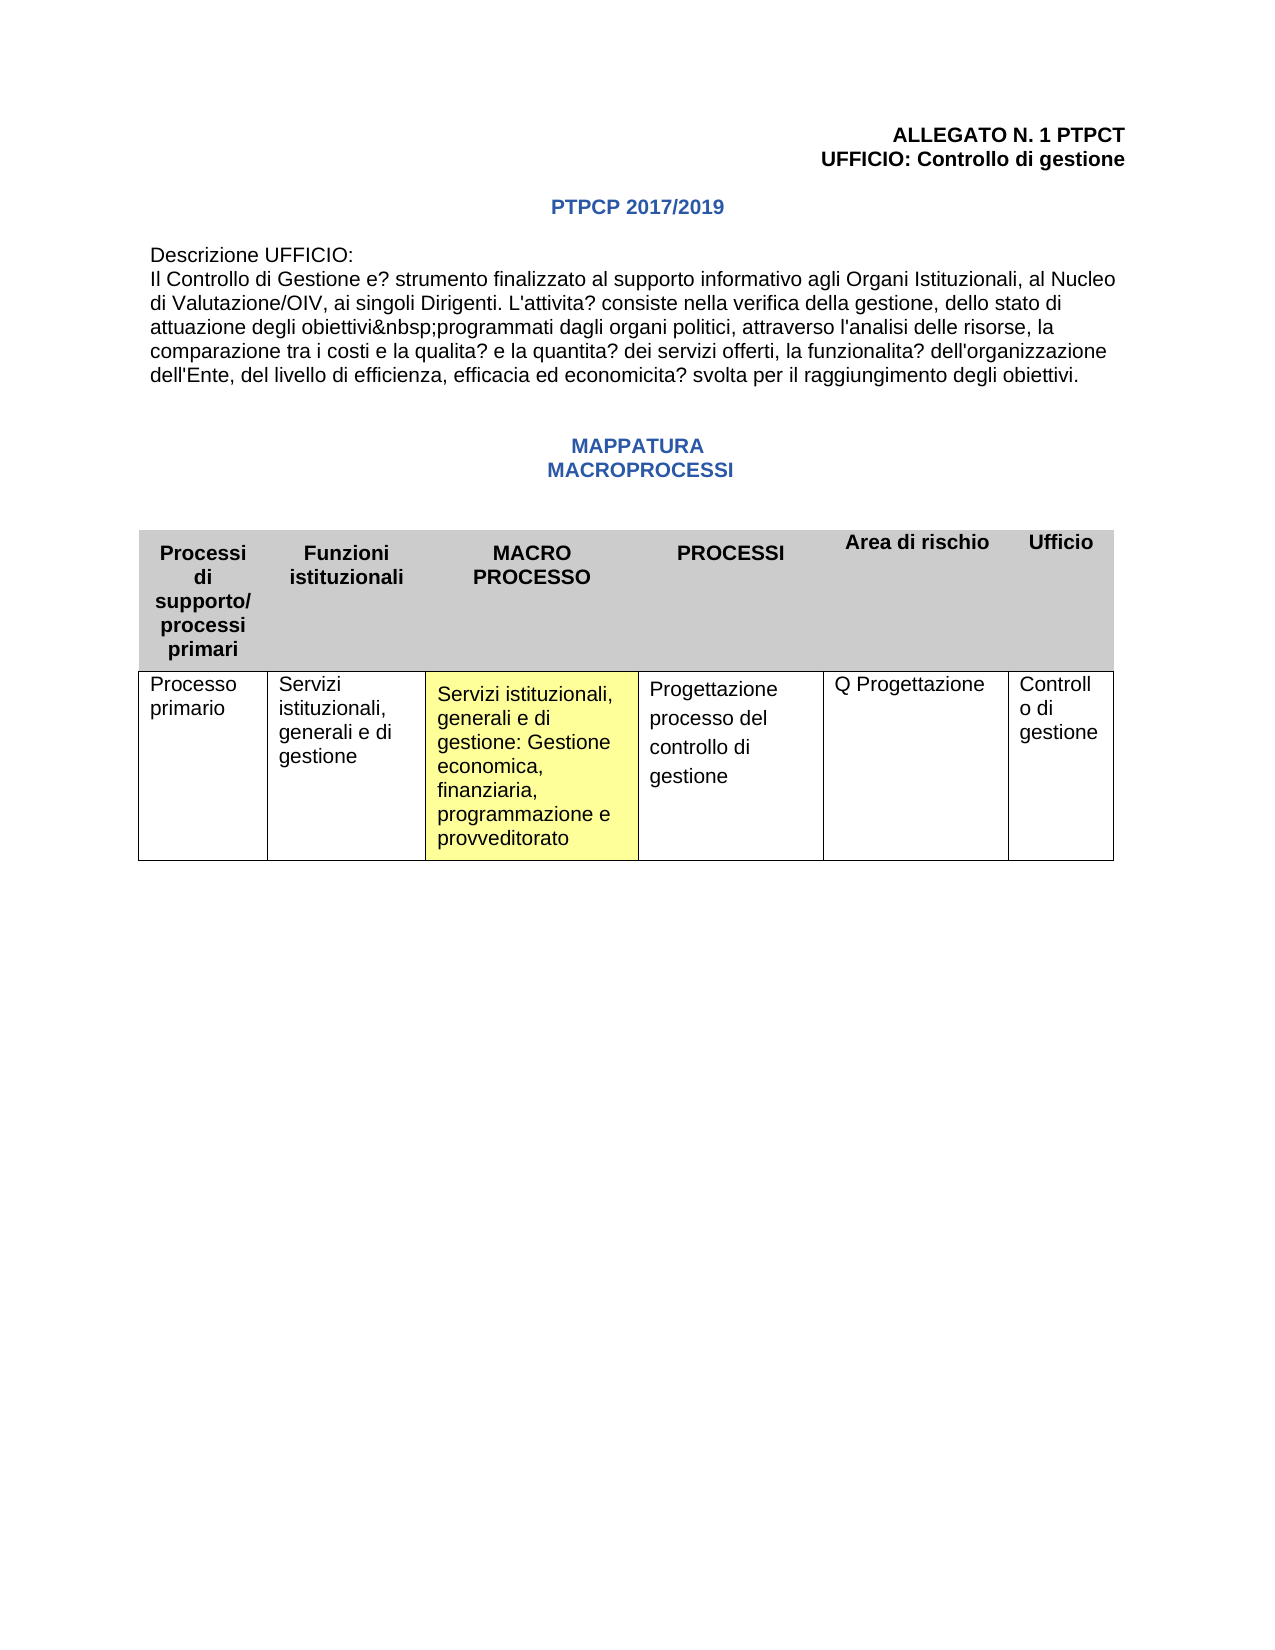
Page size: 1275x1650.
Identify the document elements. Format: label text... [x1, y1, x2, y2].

text Il Controllo di Gestione e? strumento finalizzato al supporto informativo agli Organi Istituzionali, al Nucleo di Valutazione/OIV, ai singoli Dirigenti. L'attivita? consiste nella verifica della gestione, dello stato di attuazione degli obiettivi&nbsp;programmati dagli organi politici, attraverso l'analisi delle risorse, la comparazione tra i costi e la qualita? e la quantita? dei servizi offerti, la funzionalita? dell'organizzazione dell'Ente, del livello di efficienza, efficacia ed economicita? svolta per il raggiungimento degli obiettivi. [150, 267, 1125, 386]
table_header Area di rischio [823, 530, 1008, 671]
table_cell Progettazione processo del controllo di gestione [639, 672, 823, 860]
table_cell Servizi istituzionali, generali e di gestione [268, 672, 425, 860]
table_header Processi di supporto/processi primari [139, 530, 267, 671]
text MACROPROCESSI [150, 458, 1125, 482]
table_cell Servizi istituzionali, generali e di gestione: Gestione economica, finanziaria, programmazione e provveditorato [426, 672, 638, 860]
table_cell Q Progettazione [824, 672, 1008, 860]
text PTPCP 2017/2019 [150, 195, 1125, 219]
table_header MACRO PROCESSO [426, 530, 638, 671]
table_header PROCESSI [638, 530, 823, 671]
text Descrizione UFFICIO: [150, 243, 1125, 267]
text MAPPATURA [150, 434, 1125, 458]
table_cell Controllo di gestione [1009, 672, 1113, 860]
table_header Funzioni istituzionali [267, 530, 426, 671]
table_header Ufficio [1008, 530, 1114, 671]
table_cell Processo primario [139, 672, 267, 860]
text ALLEGATO N. 1 PTPCT [150, 123, 1125, 147]
text UFFICIO: Controllo di gestione [150, 147, 1125, 171]
